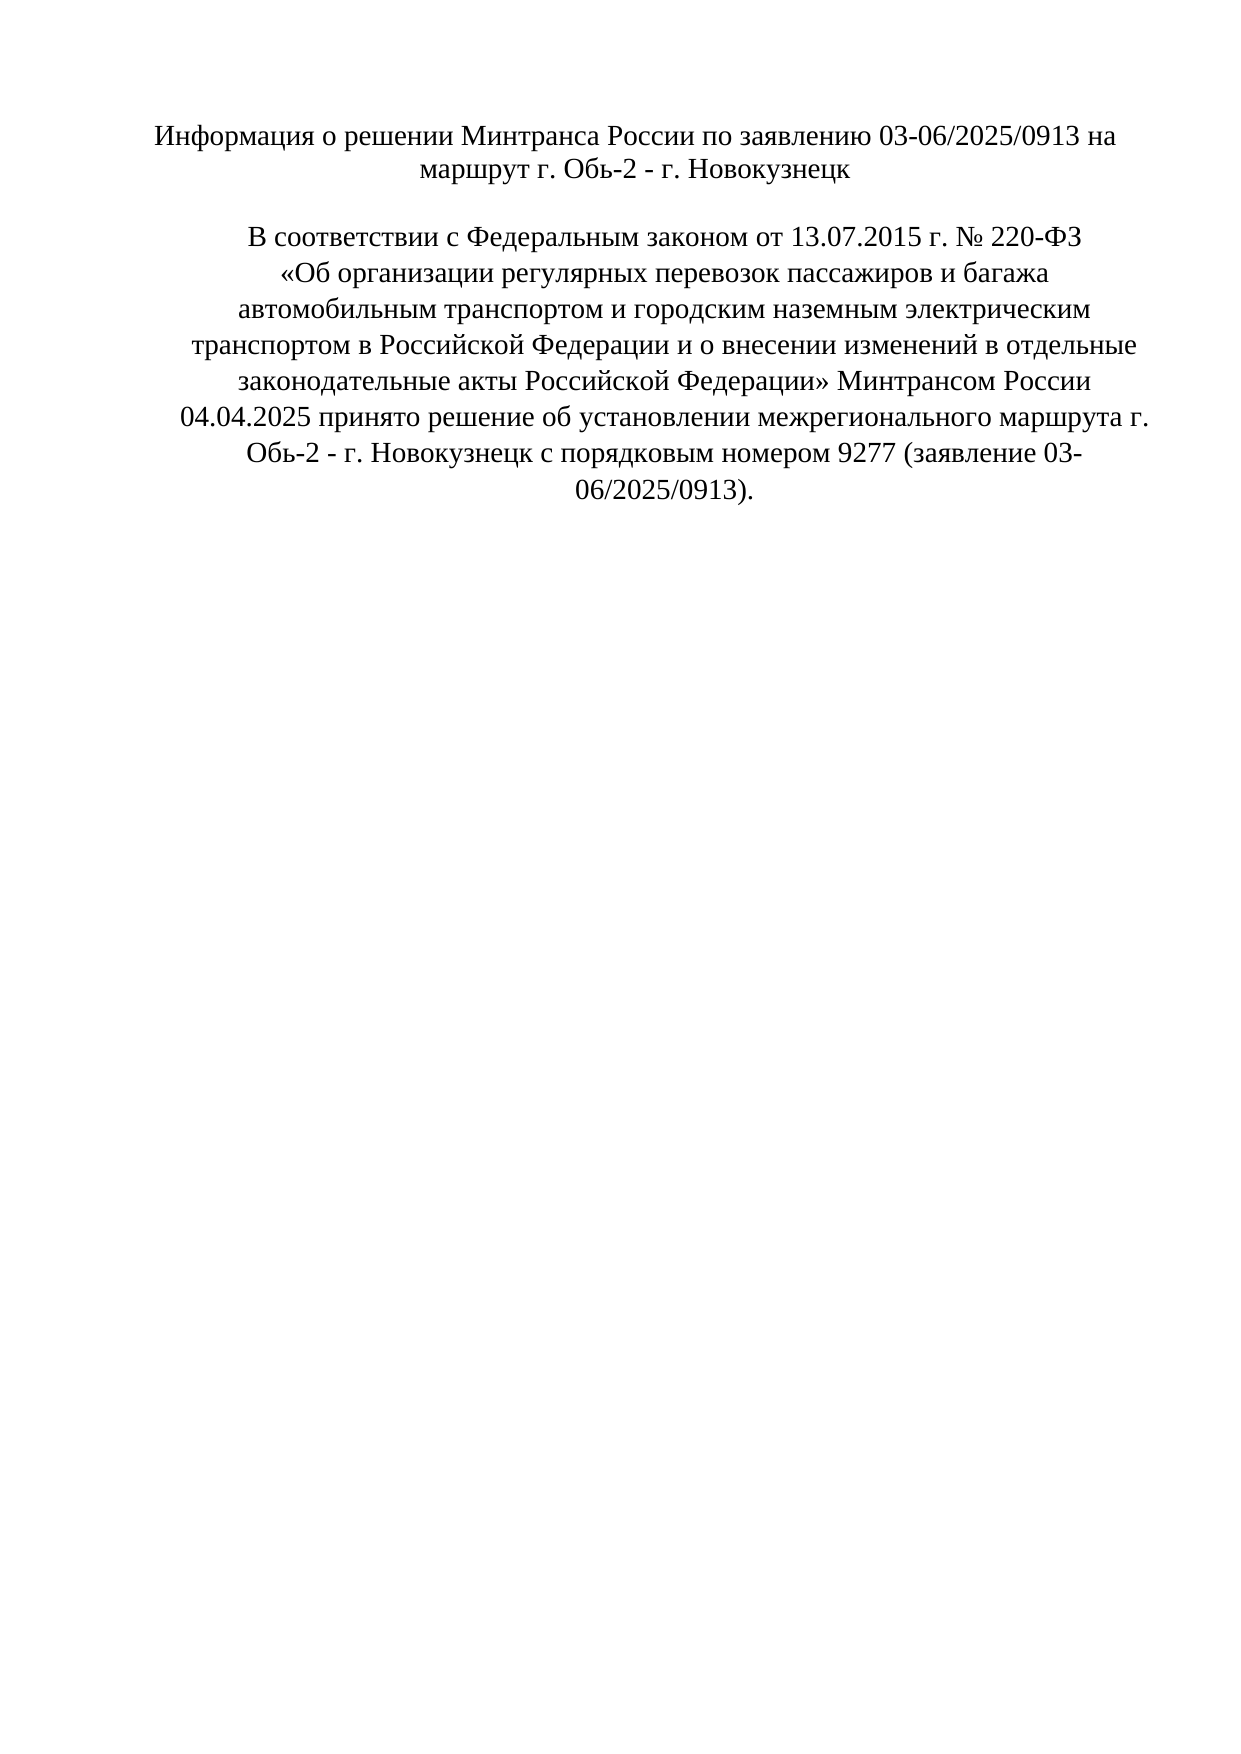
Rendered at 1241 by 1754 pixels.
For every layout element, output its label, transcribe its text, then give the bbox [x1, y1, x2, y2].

text Информация о решении Минтранса России по заявлению 03-06/2025/0913 на маршрут г. Обь-2 - г. Новокузнецк [118, 118, 1152, 185]
text В соответствии с Федеральным законом от 13.07.2015 г. № 220-ФЗ «Об организации регулярных перевозок пассажиров и багажа автомобильным транспортом и городским наземным электрическим транспортом в Российской Федерации и о внесении изменений в отдельные законодательные акты Российской Федерации» Минтрансом России 04.04.2025 принято решение об установлении межрегионального маршрута г. Обь-2 - г. Новокузнецк с порядковым номером 9277 (заявление 03-06/2025/0913). [177, 219, 1152, 505]
